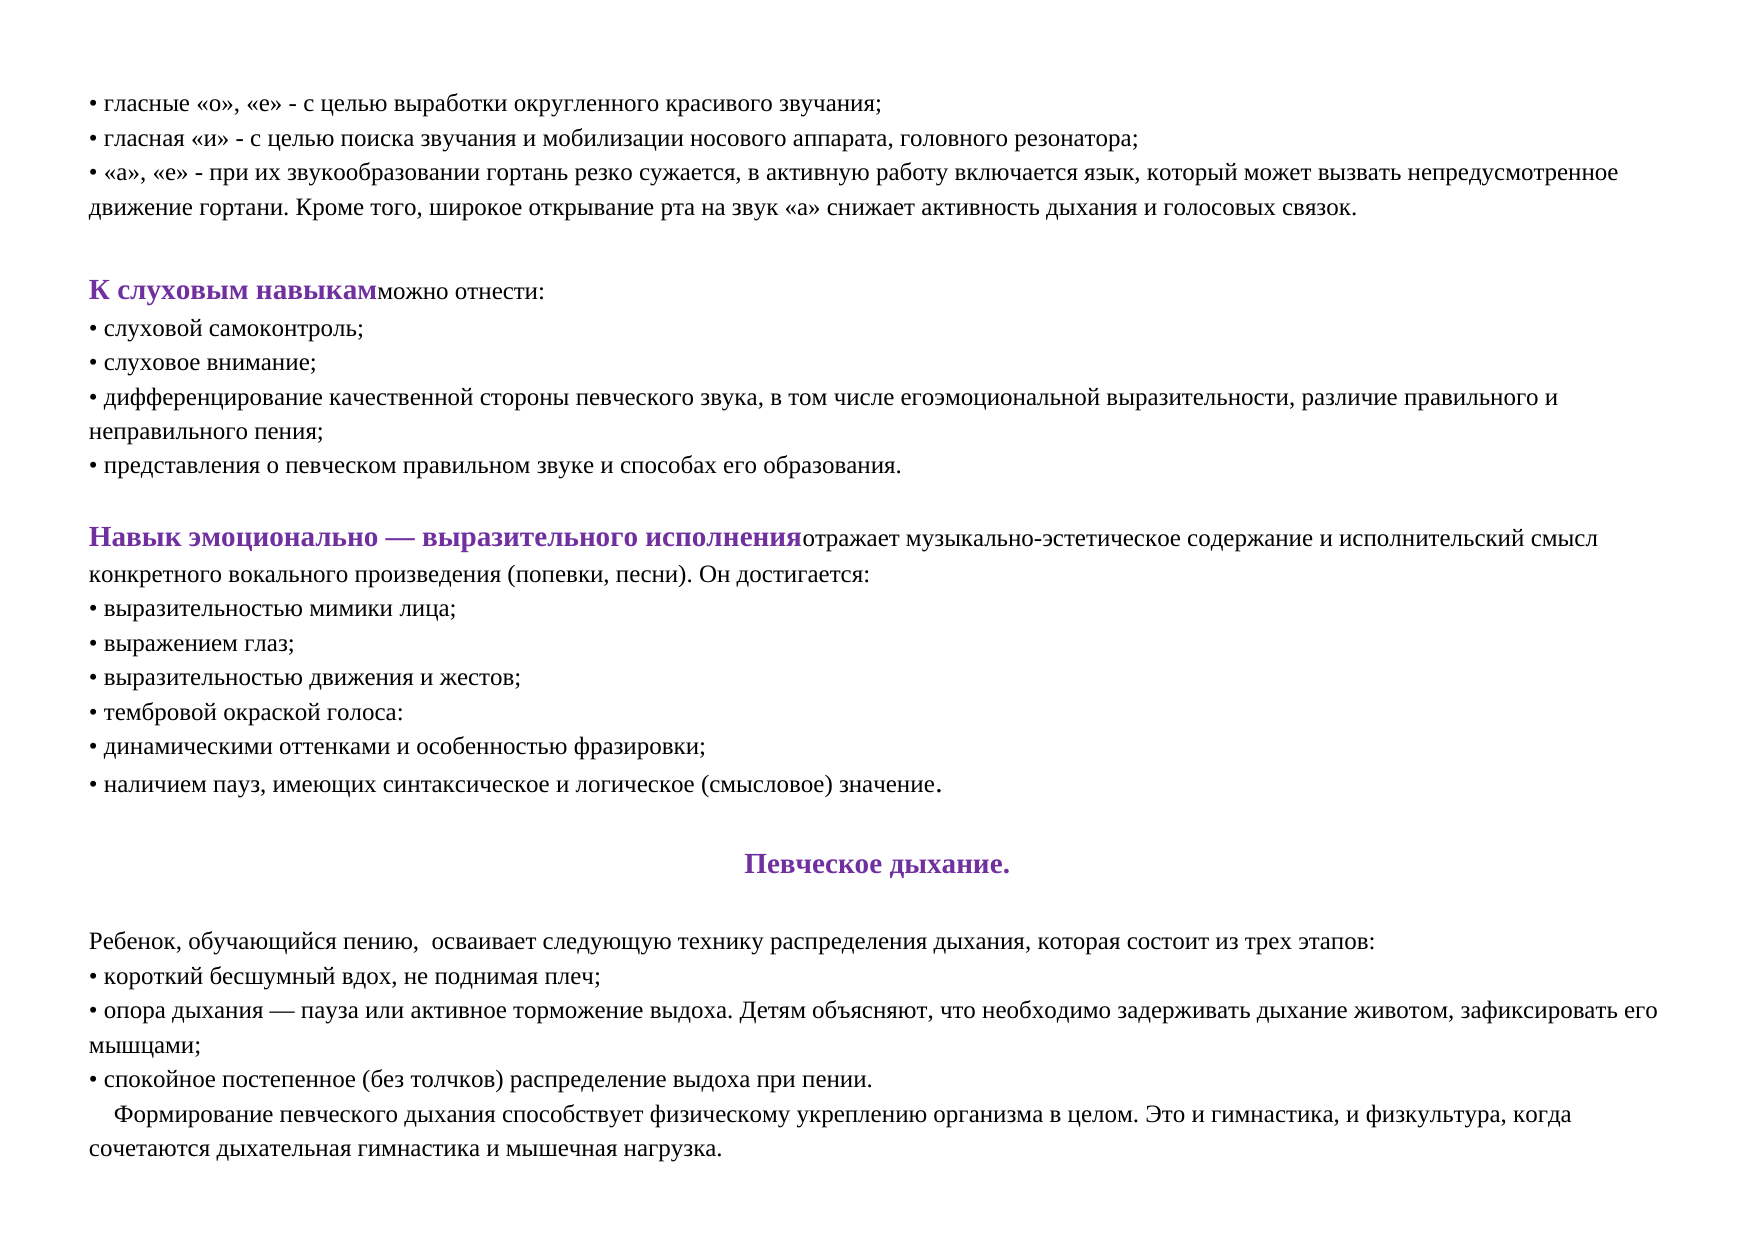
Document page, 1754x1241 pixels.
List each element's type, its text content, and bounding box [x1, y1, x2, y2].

text • «а», «е» - при их звукообразовании гортань резко сужается, в активную работу включается язык, который может вызвать непредусмотренное движение гортани. Кроме того, широкое открывание рта на звук «а» снижает активность дыхания и голосовых связок. [89, 157, 1665, 221]
text Формирование певческого дыхания способствует физическому укреплению организма в целом. Это и гимнастика, и физкультура, когда сочетаются дыхательная гимнастика и мышечная нагрузка. [89, 1099, 1665, 1162]
text Певческое дыхание. [89, 846, 1665, 879]
text • динамическими оттенками и особенностью фразировки; [89, 731, 1665, 760]
text • представления о певческом правильном звуке и способах его образования. [89, 451, 1665, 479]
text • выражением глаз; [89, 628, 1665, 656]
text • слуховой самоконтроль; [89, 313, 1665, 341]
text • гласная «и» - с целью поиска звучания и мобилизации носового аппарата, головного резонатора; [89, 123, 1665, 152]
text Ребенок, обучающийся пению, осваивает следующую технику распределения дыхания, которая состоит из трех этапов: [89, 926, 1665, 955]
text • тембровой окраской голоса: [89, 697, 1665, 725]
text • гласные «о», «е» - с целью выработки округленного красивого звучания; [89, 88, 1665, 117]
text • дифференцирование качественной стороны певческого звука, в том числе егоэмоциональной выразительности, различие правильного и неправильного пения; [89, 382, 1665, 445]
text • короткий бесшумный вдох, не поднимая плеч; [89, 961, 1665, 990]
text Навык эмоционально — выразительного исполненияотражает музыкально-эстетическое содержание и исполнительский смысл конкретного вокального произведения (попевки, песни). Он достигается: [89, 519, 1665, 587]
text К слуховым навыкамможно отнести: [89, 272, 1665, 306]
text • выразительностью мимики лица; [89, 593, 1665, 622]
text • выразительностью движения и жестов; [89, 662, 1665, 691]
text • спокойное постепенное (без толчков) распределение выдоха при пении. [89, 1064, 1665, 1093]
text • опора дыхания — пауза или активное торможение выдоха. Детям объясняют, что необходимо задерживать дыхание животом, зафиксировать его мышцами; [89, 995, 1665, 1059]
text • наличием пауз, имеющих синтаксическое и логическое (смысловое) значение. [89, 766, 1665, 799]
text • слуховое внимание; [89, 347, 1665, 376]
